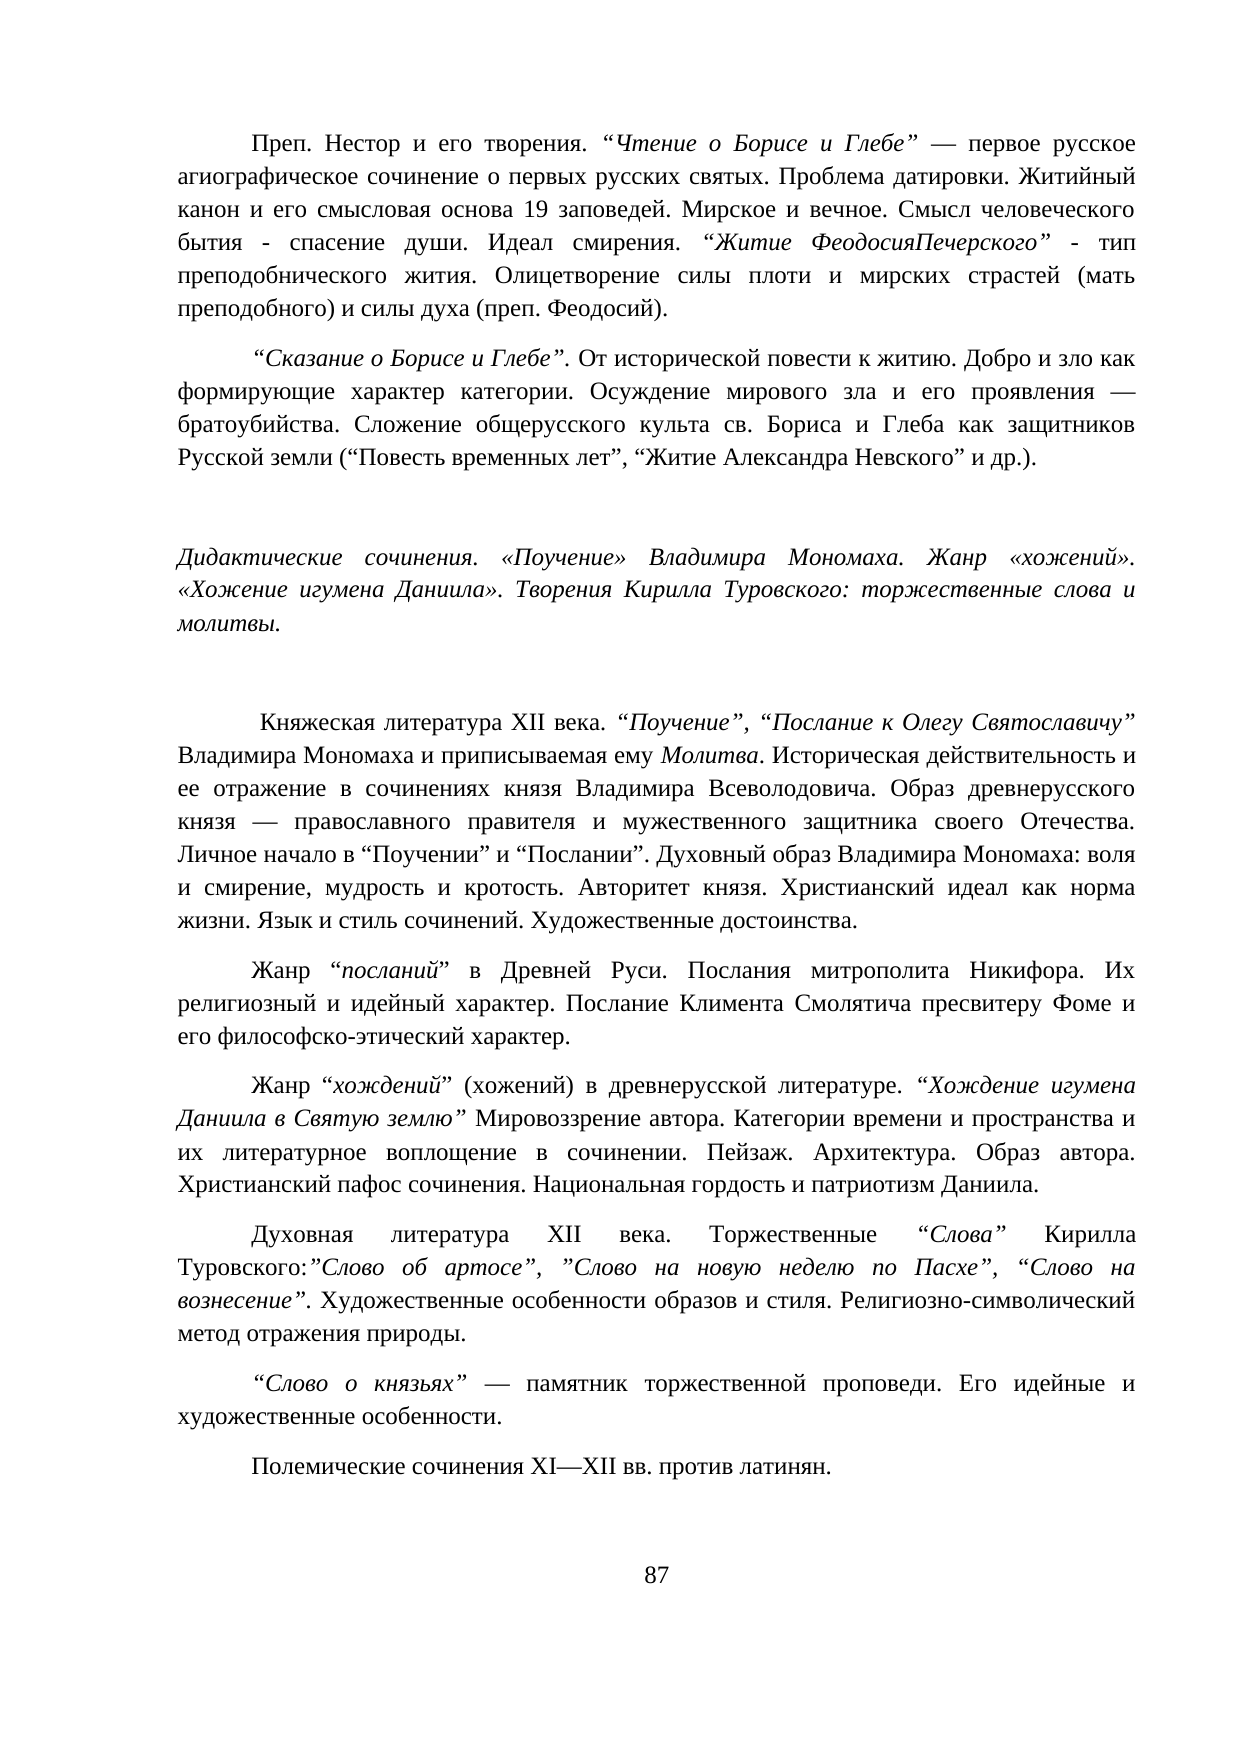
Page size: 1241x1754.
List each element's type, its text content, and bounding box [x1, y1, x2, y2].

text Духовная литература XII века. Торжественные “Слова” Кирилла Туровского:”Слово об артосе”, ”Слово на новую неделю по Пасхе”, “Слово на вознесение”. Художественные особенности образов и стиля. Религиозно-символический метод отражения природы. [177, 1219, 1136, 1347]
text “Сказание о Борисе и Глебе”. От исторической повести к житию. Добро и зло как формирующие характер категории. Осуждение мирового зла и его проявления — братоубийства. Сложение общерусского культа св. Бориса и Глеба как защитников Русской земли (“Повесть временных лет”, “Житие Александра Невского” и др.). [177, 343, 1136, 471]
text Жанр “посланий” в Древней Руси. Послания митрополита Никифора. Их религиозный и идейный характер. Послание Климента Смолятича пресвитеру Фоме и его философско-этический характер. [177, 955, 1136, 1049]
text Княжеская литература XII века. “Поучение”, “Послание к Олегу Святославичу” Владимира Мономаха и приписываемая ему Молитва. Историческая действительность и ее отражение в сочинениях князя Владимира Всеволодовича. Образ древнерусского князя — православного правителя и мужественного защитника своего Отечества. Личное начало в “Поучении” и “Послании”. Духовный образ Владимира Мономаха: воля и смирение, мудрость и кротость. Авторитет князя. Христианский идеал как норма жизни. Язык и стиль сочинений. Художественные достоинства. [177, 707, 1136, 934]
text Преп. Нестор и его творения. “Чтение о Борисе и Глебе” — первое русское агиографическое сочинение о первых русских святых. Проблема датировки. Житийный канон и его смысловая основа 19 заповедей. Мирское и вечное. Смысл человеческого бытия - спасение души. Идеал смирения. “Житие ФеодосияПечерского” - тип преподобнического жития. Олицетворение силы плоти и мирских страстей (мать преподобного) и силы духа (преп. Феодосий). [177, 128, 1136, 322]
text Жанр “хождений” (хожений) в древнерусской литературе. “Хождение игумена Даниила в Святую землю” Мировоззрение автора. Категории времени и пространства и их литературное воплощение в сочинении. Пейзаж. Архитектура. Образ автора. Христианский пафос сочинения. Национальная гордость и патриотизм Даниила. [177, 1071, 1136, 1198]
text Дидактические сочинения. «Поучение» Владимира Мономаха. Жанр «хожений». «Хожение игумена Даниила». Творения Кирилла Туровского: торжественные слова и молитвы. [177, 542, 1136, 636]
text Полемические сочинения XI—XII вв. против латинян. [177, 1451, 1136, 1479]
text “Слово о князьях” — памятник торжественной проповеди. Его идейные и художественные особенности. [177, 1368, 1136, 1430]
